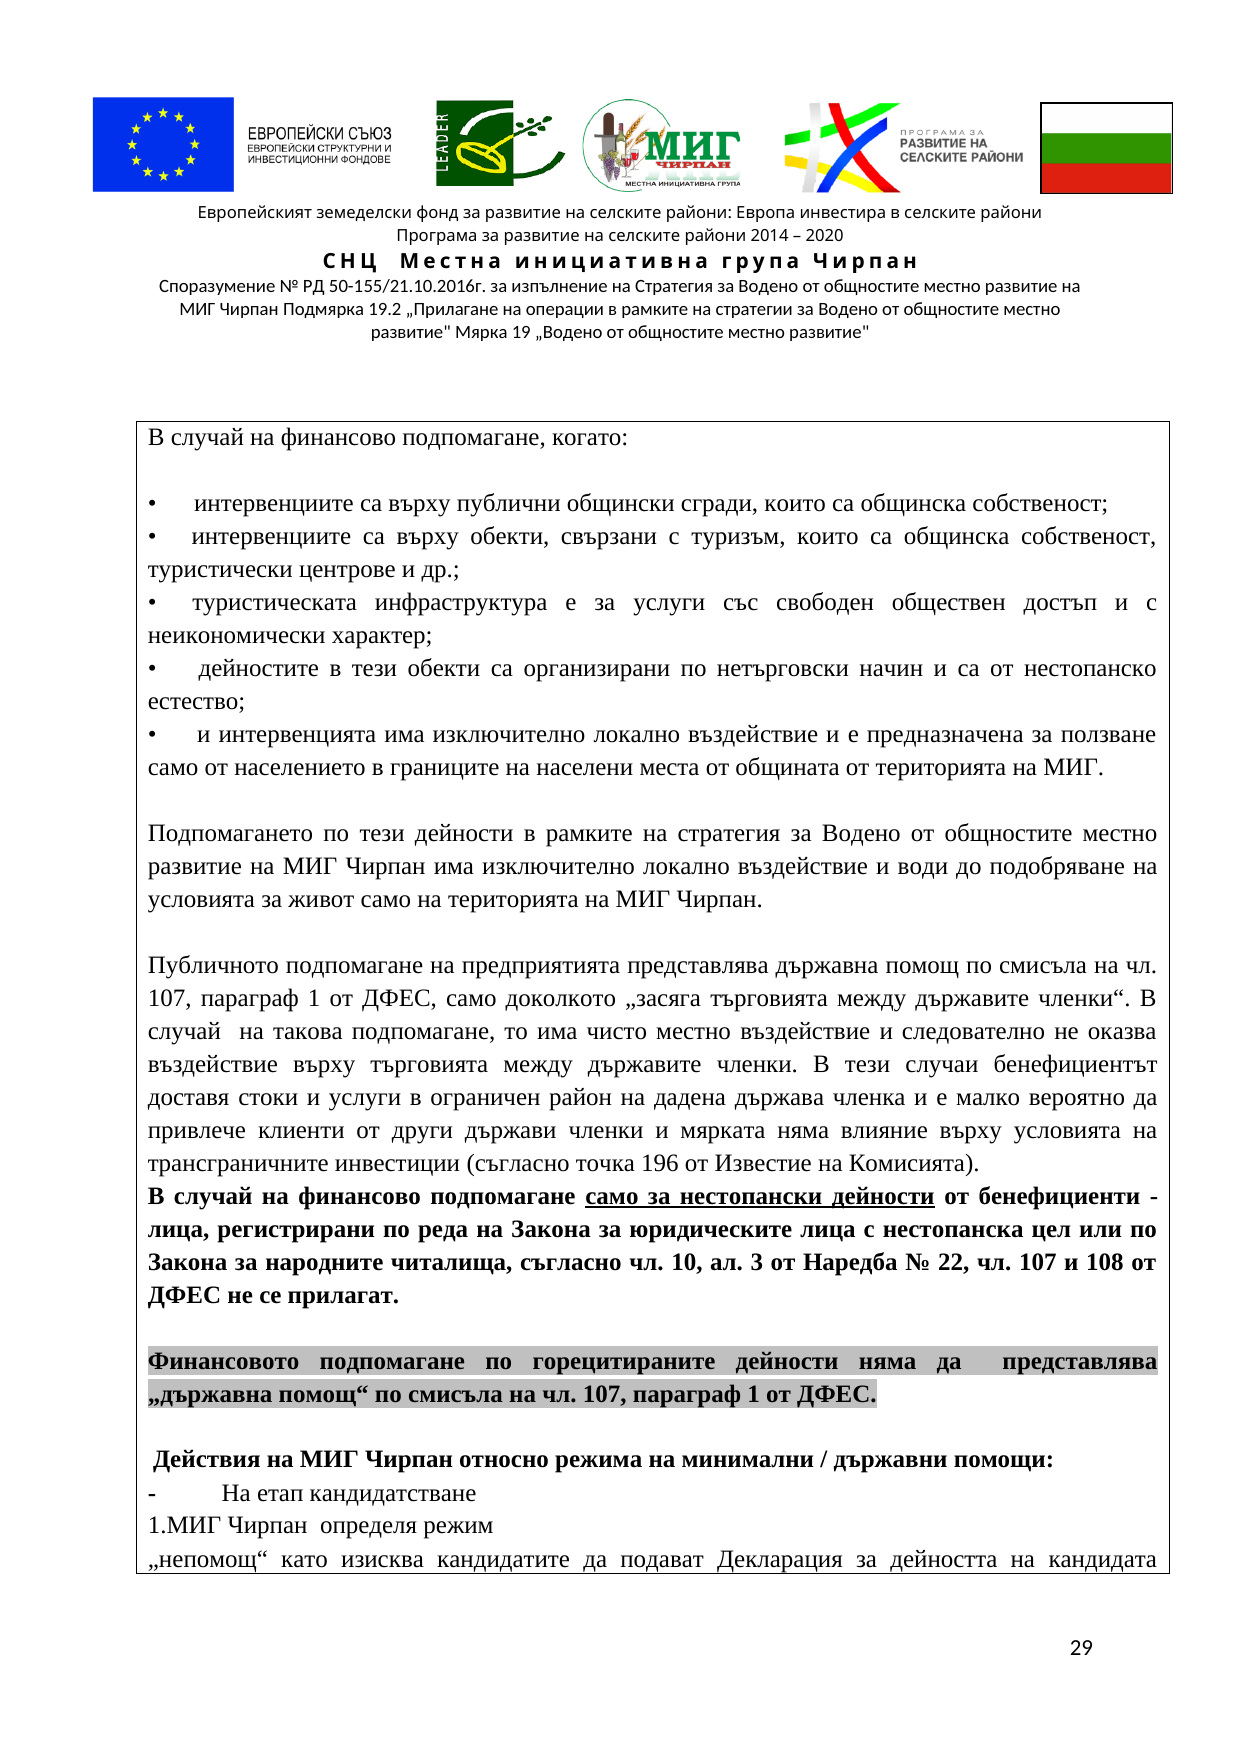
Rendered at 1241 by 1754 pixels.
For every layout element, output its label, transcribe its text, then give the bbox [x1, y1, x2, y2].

picture [582, 99, 741, 192]
picture [79, 82, 425, 202]
picture [436, 100, 569, 186]
picture [770, 95, 1033, 199]
